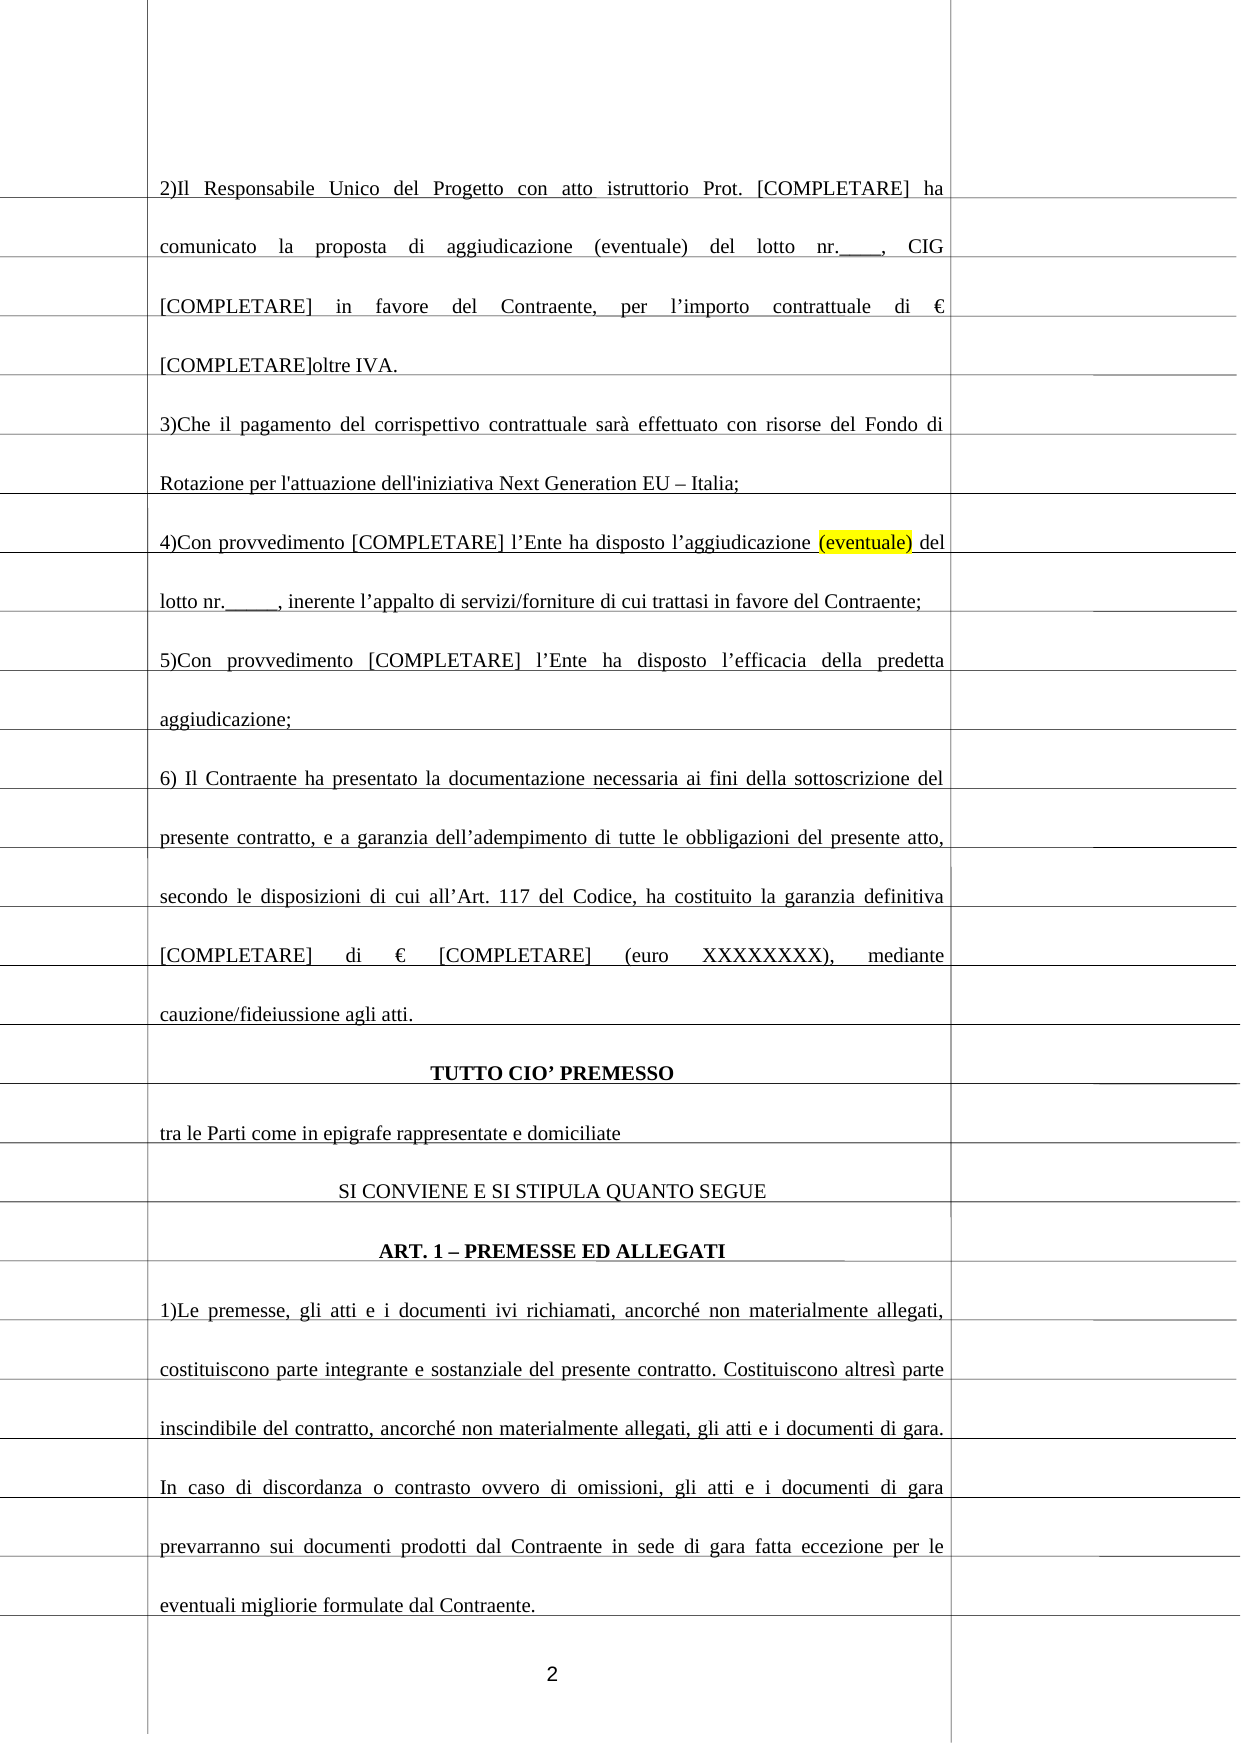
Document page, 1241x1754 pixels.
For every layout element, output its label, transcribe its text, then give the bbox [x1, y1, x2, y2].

text 1)Le premesse, gli atti e i documenti ivi richiamati, ancorché non materialmente allegati, costituiscono parte integrante e sostanziale del presente contratto. Costituiscono altresì parte inscindibile del contratto, ancorché non materialmente allegati, gli atti e i documenti di gara. In caso di discordanza o contrasto ovvero di omissioni, gli atti e i documenti di gara prevarranno sui documenti prodotti dal Contraente in sede di gara fatta eccezione per le eventuali migliorie formulate dal Contraente. [159, 1270, 945, 1624]
text tra le Parti come in epigrafe rappresentate e domiciliate [159, 1093, 945, 1152]
text SI CONVIENE E SI STIPULA QUANTO SEGUE [159, 1152, 945, 1211]
text 4)Con provvedimento [COMPLETARE] l’Ente ha disposto l’aggiudicazione (eventuale) del lotto nr._____, inerente l’appalto di servizi/forniture di cui trattasi in favore del Contraente; [159, 502, 945, 620]
text 3)Che il pagamento del corrispettivo contrattuale sarà effettuato con risorse del Fondo di Rotazione per l'attuazione dell'iniziativa Next Generation EU – Italia; [159, 384, 945, 502]
text 2)Il Responsabile Unico del Progetto con atto istruttorio Prot. [COMPLETARE] ha comunicato la proposta di aggiudicazione (eventuale) del lotto nr.____, CIG [COMPLETARE] in favore del Contraente, per l’importo contrattuale di € [COMPLETARE]oltre IVA. [159, 148, 945, 384]
subtitle ART. 1 – PREMESSE ED ALLEGATI [159, 1211, 945, 1270]
text TUTTO CIO’ PREMESSO [159, 1034, 945, 1093]
text 6) Il Contraente ha presentato la documentazione necessaria ai fini della sottoscrizione del presente contratto, e a garanzia dell’adempimento di tutte le obbligazioni del presente atto, secondo le disposizioni di cui all’Art. 117 del Codice, ha costituito la garanzia definitiva [COMPLETARE] di € [COMPLETARE] (euro XXXXXXXX), mediante cauzione/fideiussione agli atti. [159, 738, 945, 1034]
text 5)Con provvedimento [COMPLETARE] l’Ente ha disposto l’efficacia della predetta aggiudicazione; [159, 620, 945, 738]
